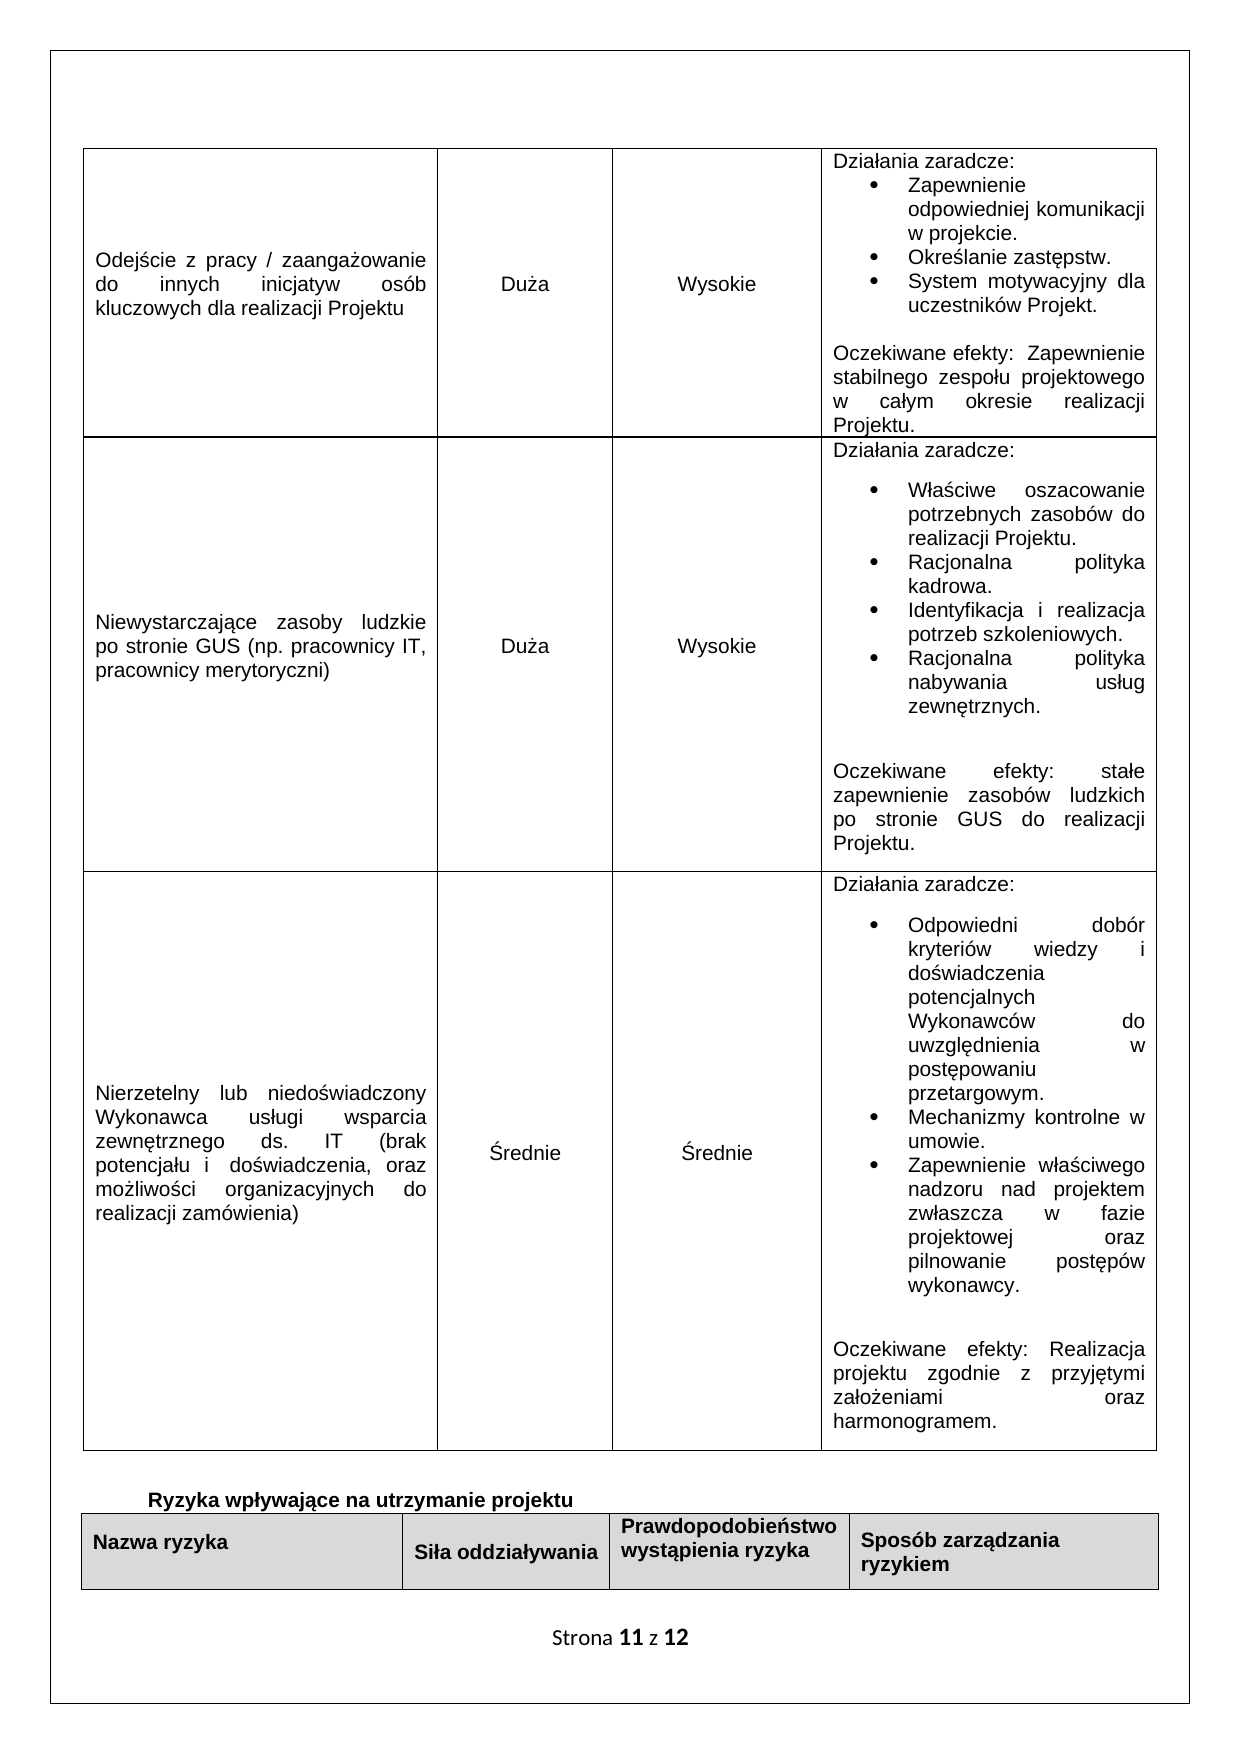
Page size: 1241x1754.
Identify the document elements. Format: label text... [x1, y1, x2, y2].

table_cell Odejście z pracy / zaangażowanie do innych inicjatyw osób kluczowych dla realizacji Projektu [84, 149, 437, 436]
table_cell Niewystarczające zasoby ludzkie po stronie GUS (np. pracownicy IT, pracownicy merytoryczni) [84, 438, 437, 871]
table_cell Działania zaradcze: Właściwe oszacowanie potrzebnych zasobów do realizacji Projektu. Racjonalna polityka kadrowa. Identyfikacja i realizacja potrzeb szkoleniowych. Racjonalna polityka nabywania usług zewnętrznych. Oczekiwane efekty: stałe zapewnienie zasobów ludzkich po stronie GUS do realizacji Projektu. [822, 438, 1156, 871]
subtitle Ryzyka wpływające na utrzymanie projektu [148, 1487, 1093, 1511]
table_cell Duża [438, 438, 612, 871]
table_cell Duża [438, 149, 612, 436]
table_cell Działania zaradcze: Zapewnienie odpowiedniej komunikacji w projekcie. Określanie zastępstw. System motywacyjny dla uczestników Projekt. Oczekiwane efekty: Zapewnienie stabilnego zespołu projektowego w całym okresie realizacji Projektu. [822, 149, 1156, 436]
table_header Nazwa ryzyka [82, 1514, 402, 1589]
table_header Prawdopodobieństwo wystąpienia ryzyka [610, 1514, 849, 1589]
table_cell Wysokie [613, 149, 821, 436]
table_header Siła oddziaływania [403, 1514, 609, 1589]
table_cell Nierzetelny lub niedoświadczony Wykonawca usługi wsparcia zewnętrznego ds. IT (brak potencjału i doświadczenia, oraz możliwości organizacyjnych do realizacji zamówienia) [84, 872, 437, 1449]
table_cell Działania zaradcze: Odpowiedni dobór kryteriów wiedzy i doświadczenia potencjalnych Wykonawców do uwzględnienia w postępowaniu przetargowym. Mechanizmy kontrolne w umowie. Zapewnienie właściwego nadzoru nad projektem zwłaszcza w fazie projektowej oraz pilnowanie postępów wykonawcy. Oczekiwane efekty: Realizacja projektu zgodnie z przyjętymi założeniami oraz harmonogramem. [822, 872, 1156, 1449]
table_cell Średnie [613, 872, 821, 1449]
table_cell Wysokie [613, 438, 821, 871]
table_cell Średnie [438, 872, 612, 1449]
table_header Sposób zarządzania ryzykiem [850, 1514, 1158, 1589]
